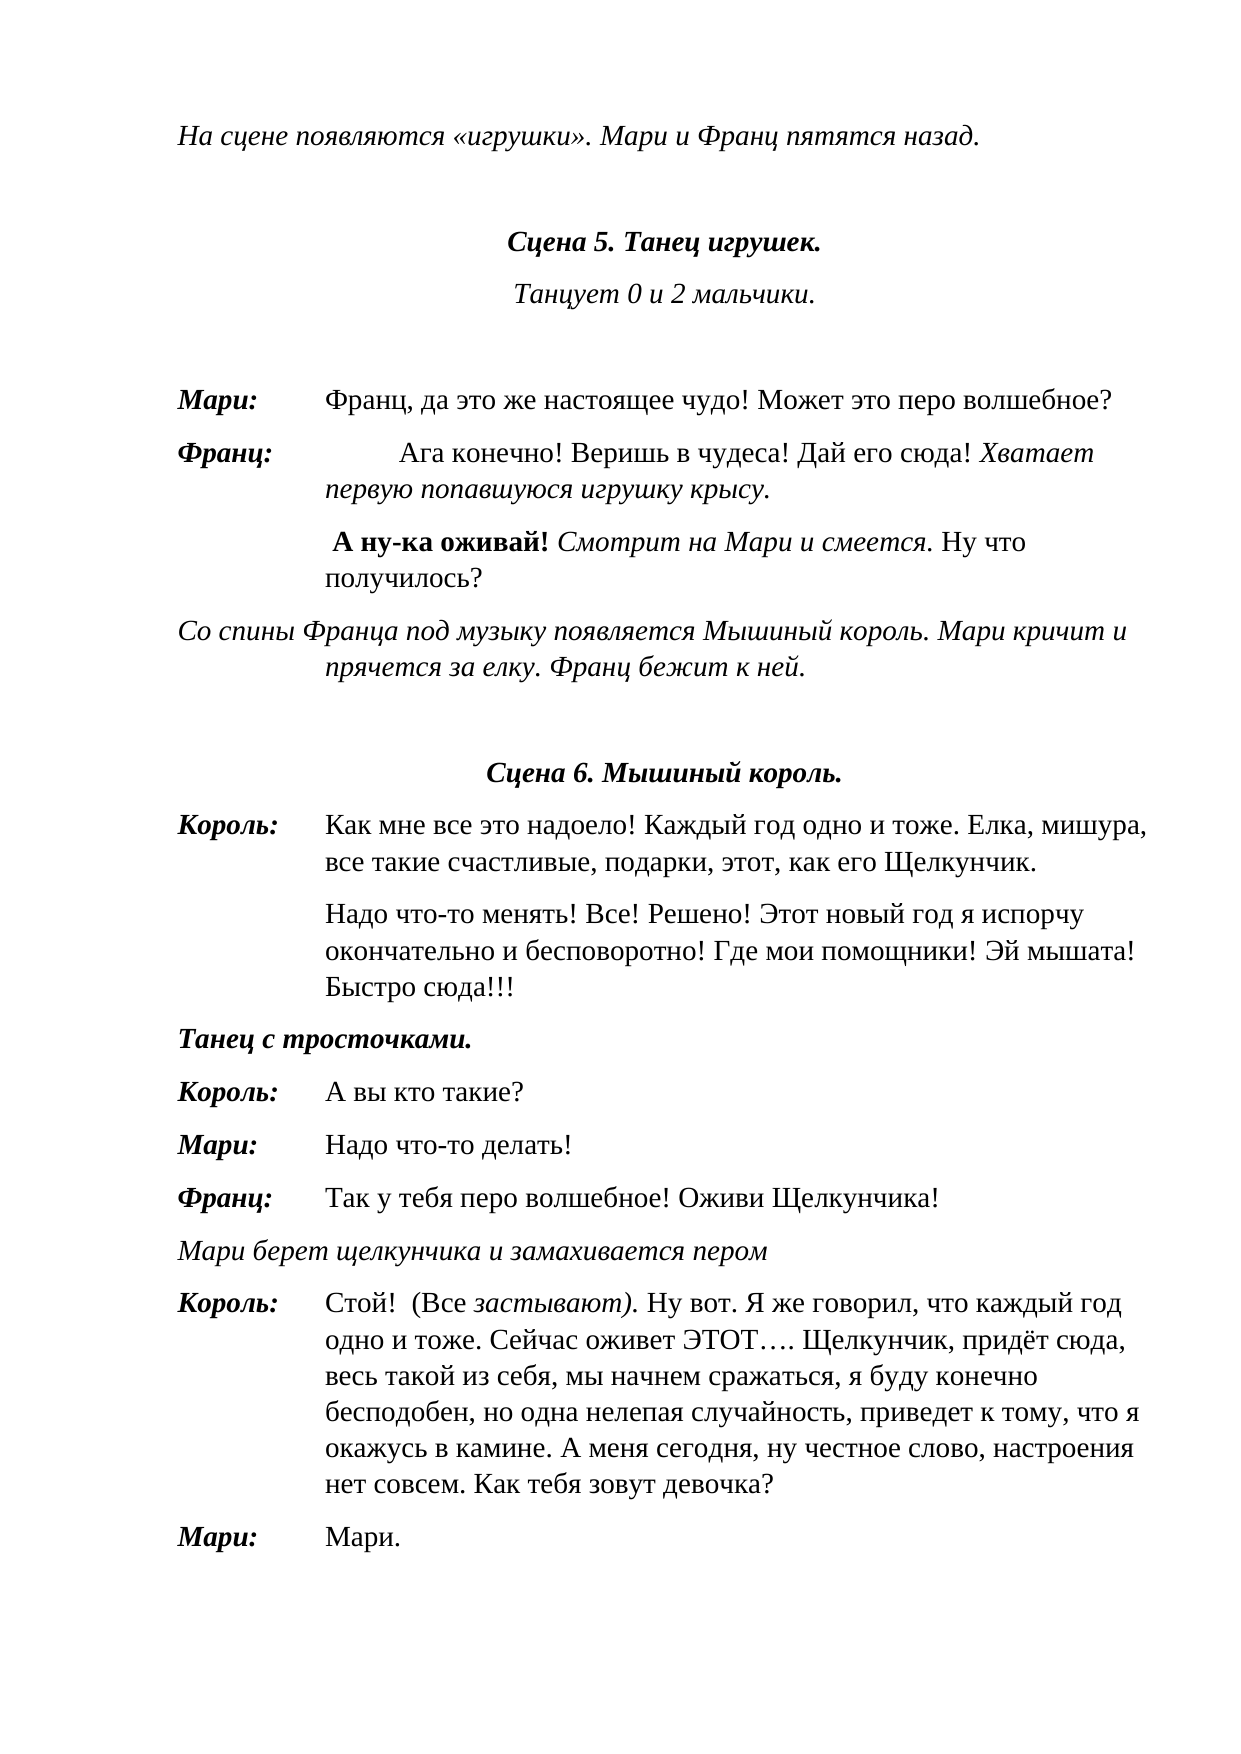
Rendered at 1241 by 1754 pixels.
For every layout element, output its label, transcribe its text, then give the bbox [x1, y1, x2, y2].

text Надо что-то менять! Все! Решено! Этот новый год я испорчу окончательно и бесповоротно! Где мои помощники! Эй мышата! Быстро сюда!!! [177, 896, 1152, 1002]
text А ну-ка оживай! Смотрит на Мари и смеется. Ну что получилось? [177, 524, 1152, 594]
text Мари берет щелкунчика и замахивается пером [177, 1233, 1152, 1266]
text Сцена 6. Мышиный король. [177, 755, 1152, 788]
text Мари: Мари. [177, 1519, 1152, 1553]
text На сцене появляются «игрушки». Мари и Франц пятятся назад. [177, 118, 1152, 152]
text Мари: Франц, да это же настоящее чудо! Может это перо волшебное? [177, 382, 1152, 416]
text Франц: Так у тебя перо волшебное! Оживи Щелкунчика! [177, 1180, 1152, 1213]
text Со спины Франца под музыку появляется Мышиный король. Мари кричит и прячется за елку. Франц бежит к ней. [177, 613, 1152, 683]
text Франц: Ага конечно! Веришь в чудеса! Дай его сюда! Хватает первую попавшуюся игрушку крысу. [177, 435, 1152, 505]
text Танец с тросточками. [177, 1022, 1152, 1055]
text Король: Как мне все это надоело! Каждый год одно и тоже. Елка, мишура, все такие счастливые, подарки, этот, как его Щелкунчик. [177, 807, 1152, 877]
text Король: А вы кто такие? [177, 1074, 1152, 1108]
text Мари: Надо что-то делать! [177, 1127, 1152, 1161]
text Король: Стой! (Все застывают). Ну вот. Я же говорил, что каждый год одно и тоже. Сейчас оживет ЭТОТ…. Щелкунчик, придёт сюда, весь такой из себя, мы начнем сражаться, я буду конечно бесподобен, но одна нелепая случайность, приведет к тому, что я окажусь в камине. А меня сегодня, ну честное слово, настроения нет совсем. Как тебя зовут девочка? [177, 1286, 1152, 1500]
text Танцует 0 и 2 мальчики. [177, 277, 1152, 310]
text Сцена 5. Танец игрушек. [177, 224, 1152, 257]
